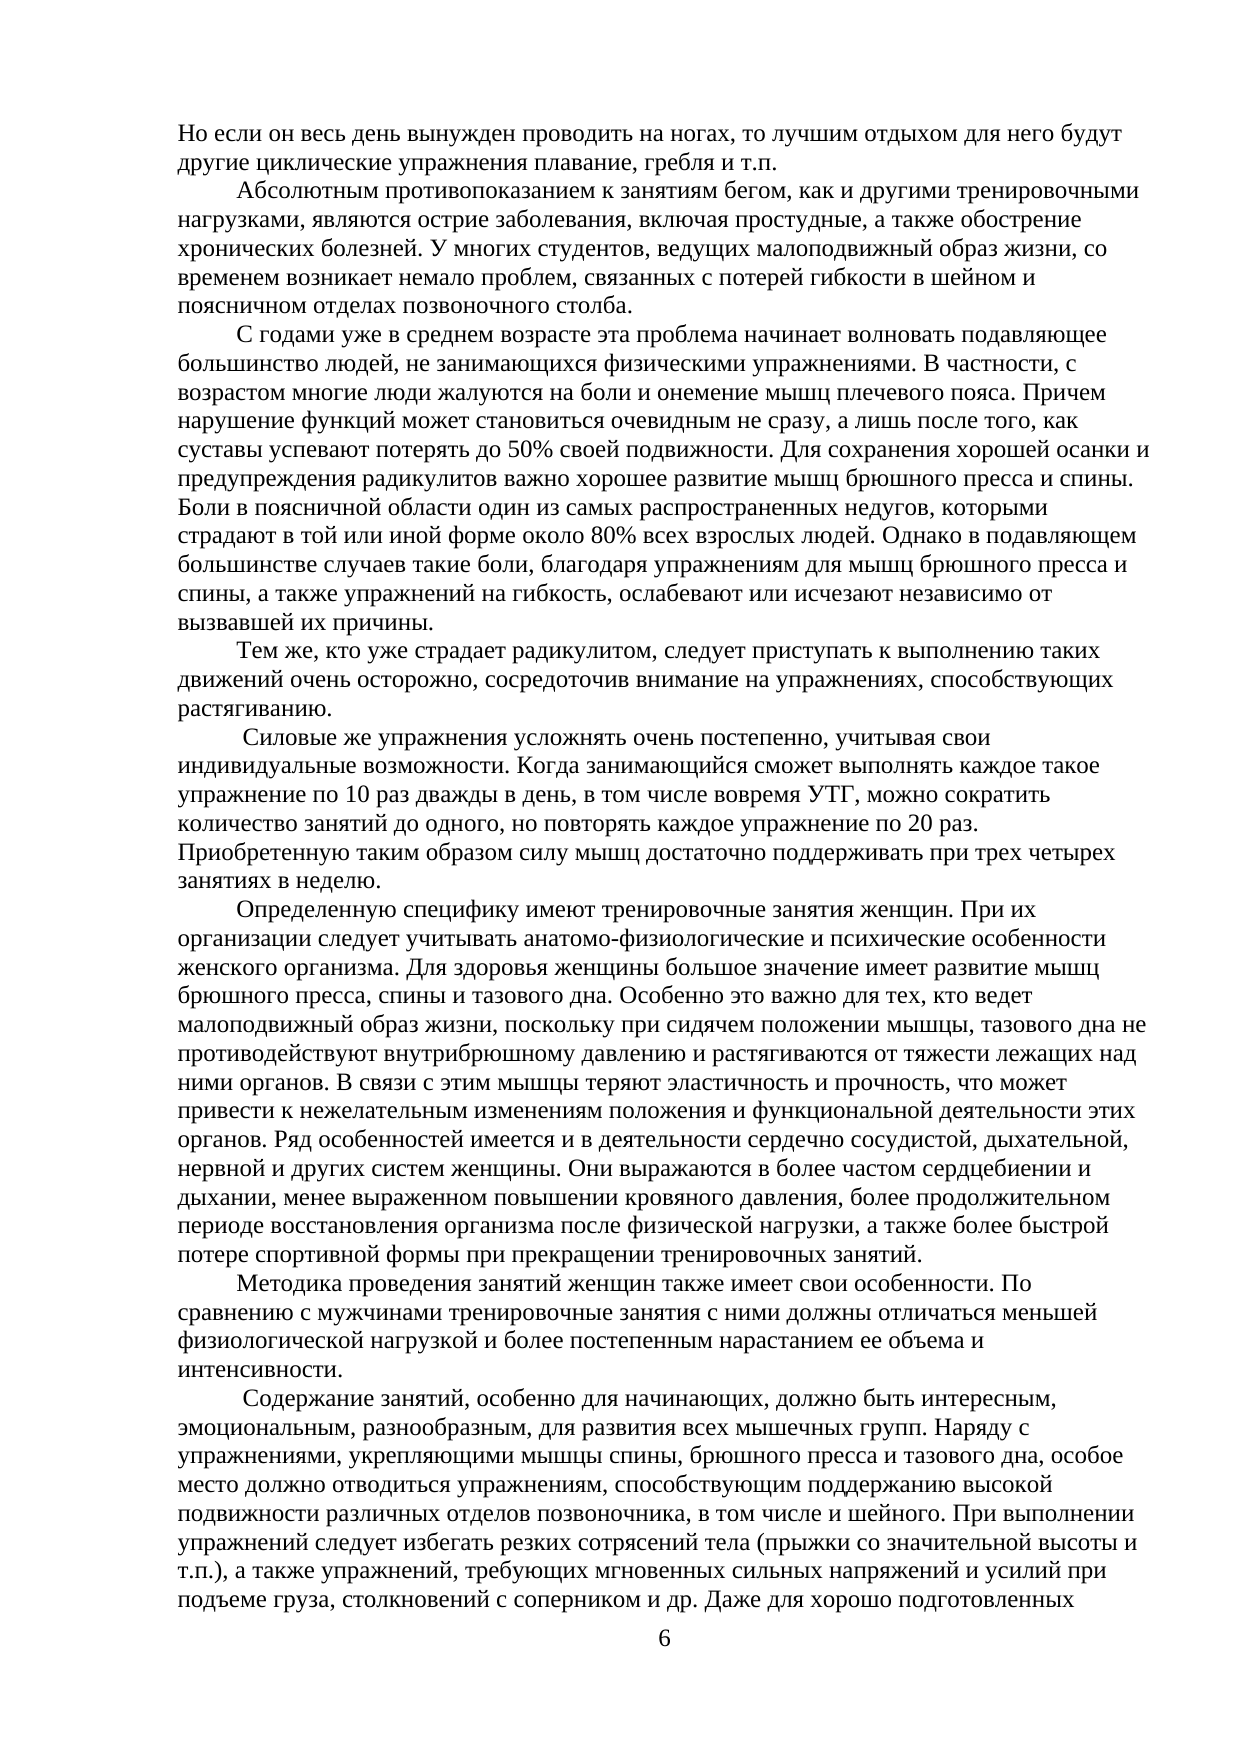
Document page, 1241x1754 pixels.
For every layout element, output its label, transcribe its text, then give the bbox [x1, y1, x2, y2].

text Методика проведения занятий женщин также имеет свои особенности. По сравнению с мужчинами тренировочные занятия с ними должны отличаться меньшей физиологической нагрузкой и более постепенным нарастанием ее объема и интенсивности. [177, 1268, 1152, 1383]
text Силовые же упражнения усложнять очень постепенно, учитывая свои индивидуальные возможности. Когда занимающийся сможет выполнять каждое такое упражнение по 10 раз дважды в день, в том числе вовремя УТГ, можно сократить количество занятий до одного, но повторять каждое упражнение по 20 раз. Приобретенную таким образом силу мышц достаточно поддерживать при трех четырех занятиях в неделю. [177, 722, 1152, 894]
text Тем же, кто уже страдает радикулитом, следует приступать к выполнению таких движений очень осторожно, сосредоточив внимание на упражнениях, способствующих растягиванию. [177, 636, 1152, 722]
text Определенную специфику имеют тренировочные занятия женщин. При их организации следует учитывать анатомо-физиологические и психические особенности женского организма. Для здоровья женщины большое значение имеет развитие мышц брюшного пресса, спины и тазового дна. Особенно это важно для тех, кто ведет малоподвижный образ жизни, поскольку при сидячем положении мышцы, тазового дна не противодействуют внутрибрюшному давлению и растягиваются от тяжести лежащих над ними органов. В связи с этим мышцы теряют эластичность и прочность, что может привести к нежелательным изменениям положения и функциональной деятельности этих органов. Ряд особенностей имеется и в деятельности сердечно сосудистой, дыхательной, нервной и других систем женщины. Они выражаются в более частом сердцебиении и дыхании, менее выраженном повышении кровяного давления, более продолжительном периоде восстановления организма после физической нагрузки, а также более быстрой потере спортивной формы при прекращении тренировочных занятий. [177, 894, 1152, 1268]
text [177, 118, 1152, 176]
text Абсолютным противопоказанием к занятиям бегом, как и другими тренировочными нагрузками, являются острие заболевания, включая простудные, а также обострение хронических болезней. У многих студентов, ведущих малоподвижный образ жизни, со временем возникает немало проблем, связанных с потерей гибкости в шейном и поясничном отделах позвоночного столба. [177, 176, 1152, 319]
text С годами уже в среднем возрасте эта проблема начинает волновать подавляющее большинство людей, не занимающихся физическими упражнениями. В частности, с возрастом многие люди жалуются на боли и онемение мышц плечевого пояса. Причем нарушение функций может становиться очевидным не сразу, а лишь после того, как суставы успевают потерять до 50% своей подвижности. Для сохранения хорошей осанки и предупреждения радикулитов важно хорошее развитие мышц брюшного пресса и спины. Боли в поясничной области один из самых распространенных недугов, которыми страдают в той или иной форме около 80% всех взрослых людей. Однако в подавляющем большинстве случаев такие боли, благодаря упражнениям для мышц брюшного пресса и спины, а также упражнений на гибкость, ослабевают или исчезают независимо от вызвавшей их причины. [177, 319, 1152, 636]
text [177, 1383, 1152, 1613]
